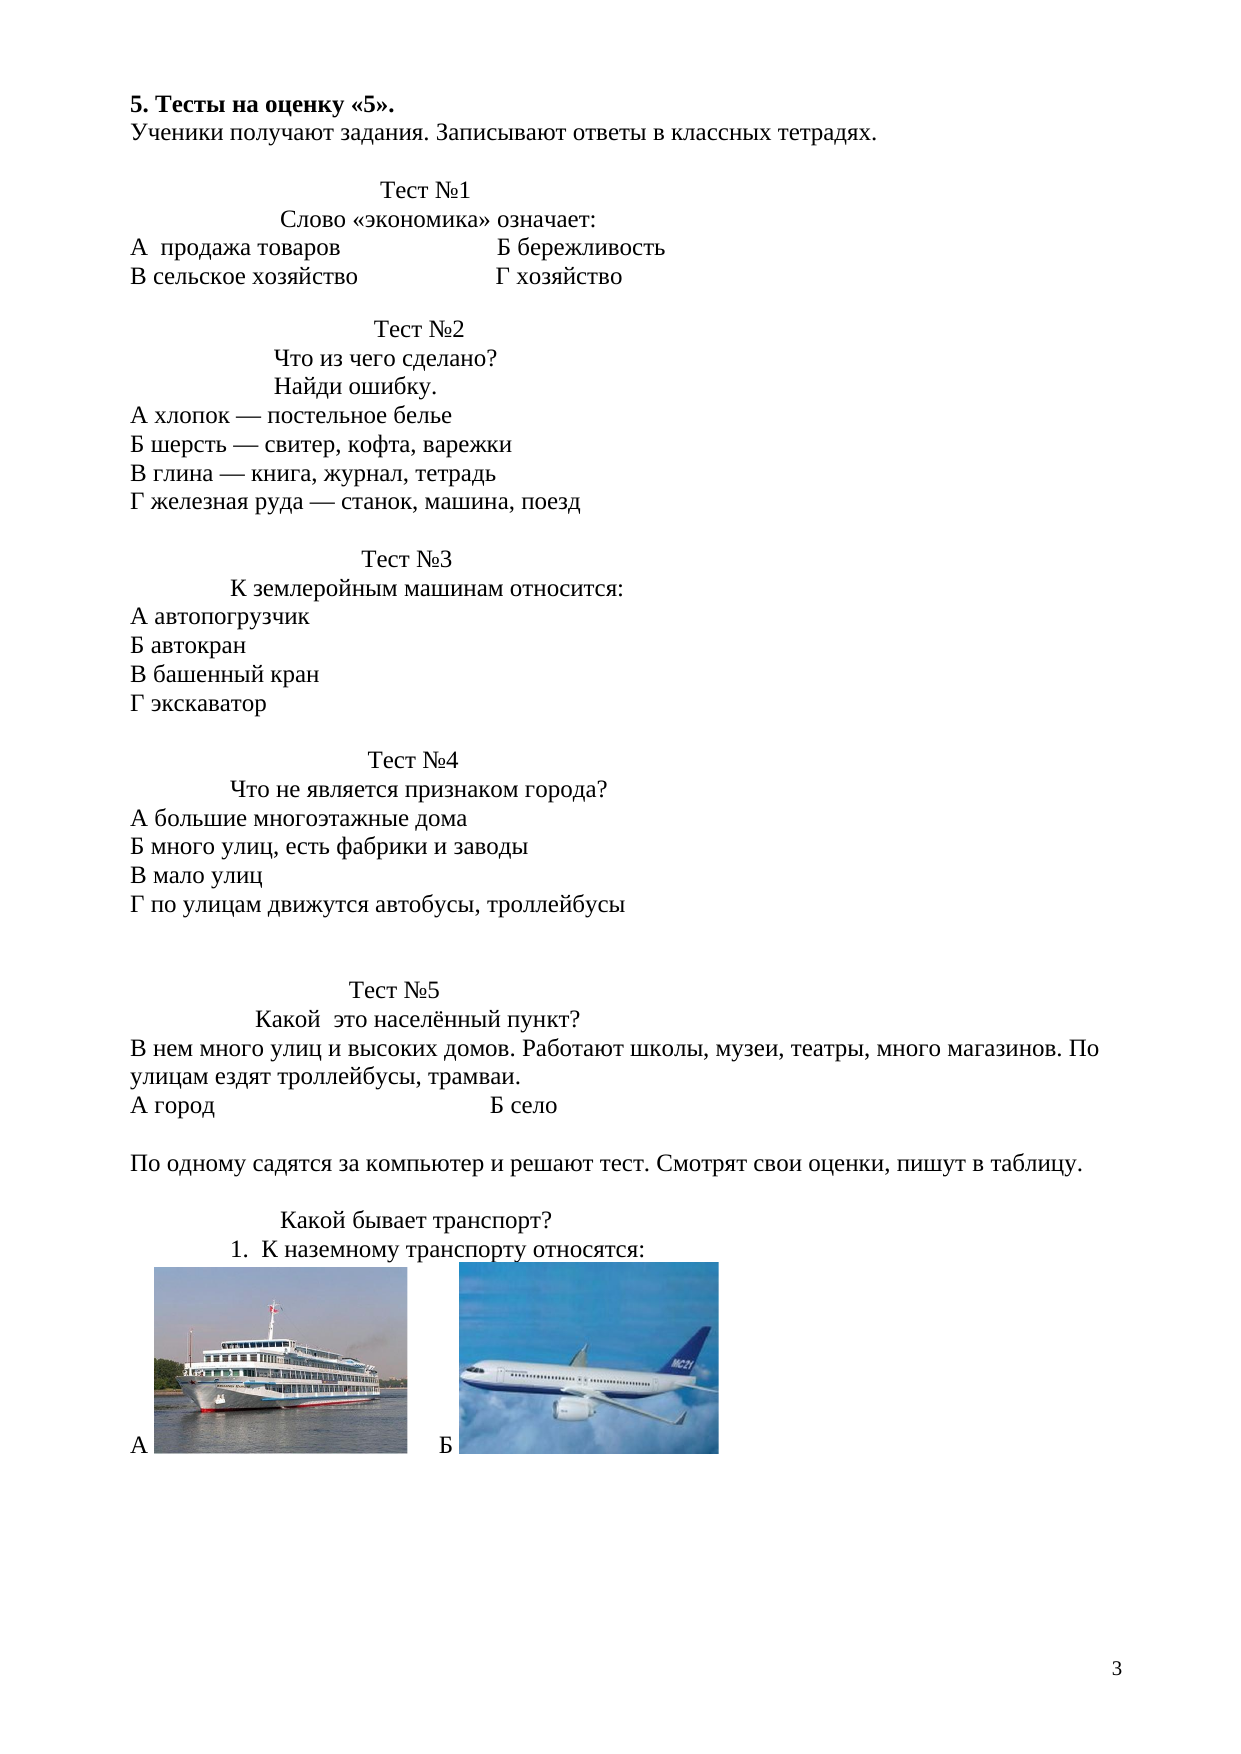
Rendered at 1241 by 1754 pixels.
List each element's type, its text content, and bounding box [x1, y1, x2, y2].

text Какой бывает транспорт? [130, 1205, 1122, 1234]
text Какой это населённый пункт? [130, 1004, 1122, 1033]
text А город Б село [130, 1090, 1122, 1119]
text Тест №3 [130, 544, 1122, 573]
text Г железная руда — станок, машина, поезд [130, 486, 1122, 515]
text А хлопок — постельное белье [130, 400, 1122, 429]
text Ученики получают задания. Записывают ответы в классных тетрадях. [130, 117, 1122, 146]
text Что из чего сделано? [130, 343, 1122, 371]
text По одному садятся за компьютер и решают тест. Смотрят свои оценки, пишут в таблицу. [130, 1148, 1122, 1176]
text В сельское хозяйство Г хозяйство [130, 261, 1122, 290]
text Слово «экономика» означает: [130, 204, 1122, 232]
text Б шерсть — свитер, кофта, варежки [130, 429, 1122, 458]
text 1. К наземному транспорту относятся: [130, 1234, 1122, 1263]
text 5. Тесты на оценку «5». [130, 89, 1122, 117]
text В нем много улиц и высоких домов. Работают школы, музеи, театры, много магазинов. По улицам ездят троллейбусы, трамваи. [130, 1033, 1122, 1090]
text Тест №1 [130, 175, 1122, 204]
text Найди ошибку. [130, 371, 1122, 400]
text В глина — книга, журнал, тетрадь [130, 458, 1122, 486]
text Что не является признаком города? [130, 774, 1122, 803]
text В мало улиц [130, 860, 1122, 889]
picture [154, 1267, 408, 1454]
text В башенный кран [130, 659, 1122, 688]
text А продажа товаров Б бережливость [130, 232, 1122, 261]
text Тест №2 [130, 314, 1122, 343]
text А большие многоэтажные дома [130, 803, 1122, 831]
text К землеройным машинам относится: [130, 573, 1122, 601]
text Тест №4 [130, 745, 1122, 774]
text Б много улиц, есть фабрики и заводы [130, 831, 1122, 860]
text Г по улицам движутся автобусы, троллейбусы [130, 889, 1122, 918]
picture [459, 1262, 719, 1454]
text Г экскаватор [130, 688, 1122, 716]
text Тест №5 [130, 975, 1122, 1004]
text Б автокран [130, 630, 1122, 659]
text А автопогрузчик [130, 601, 1122, 630]
